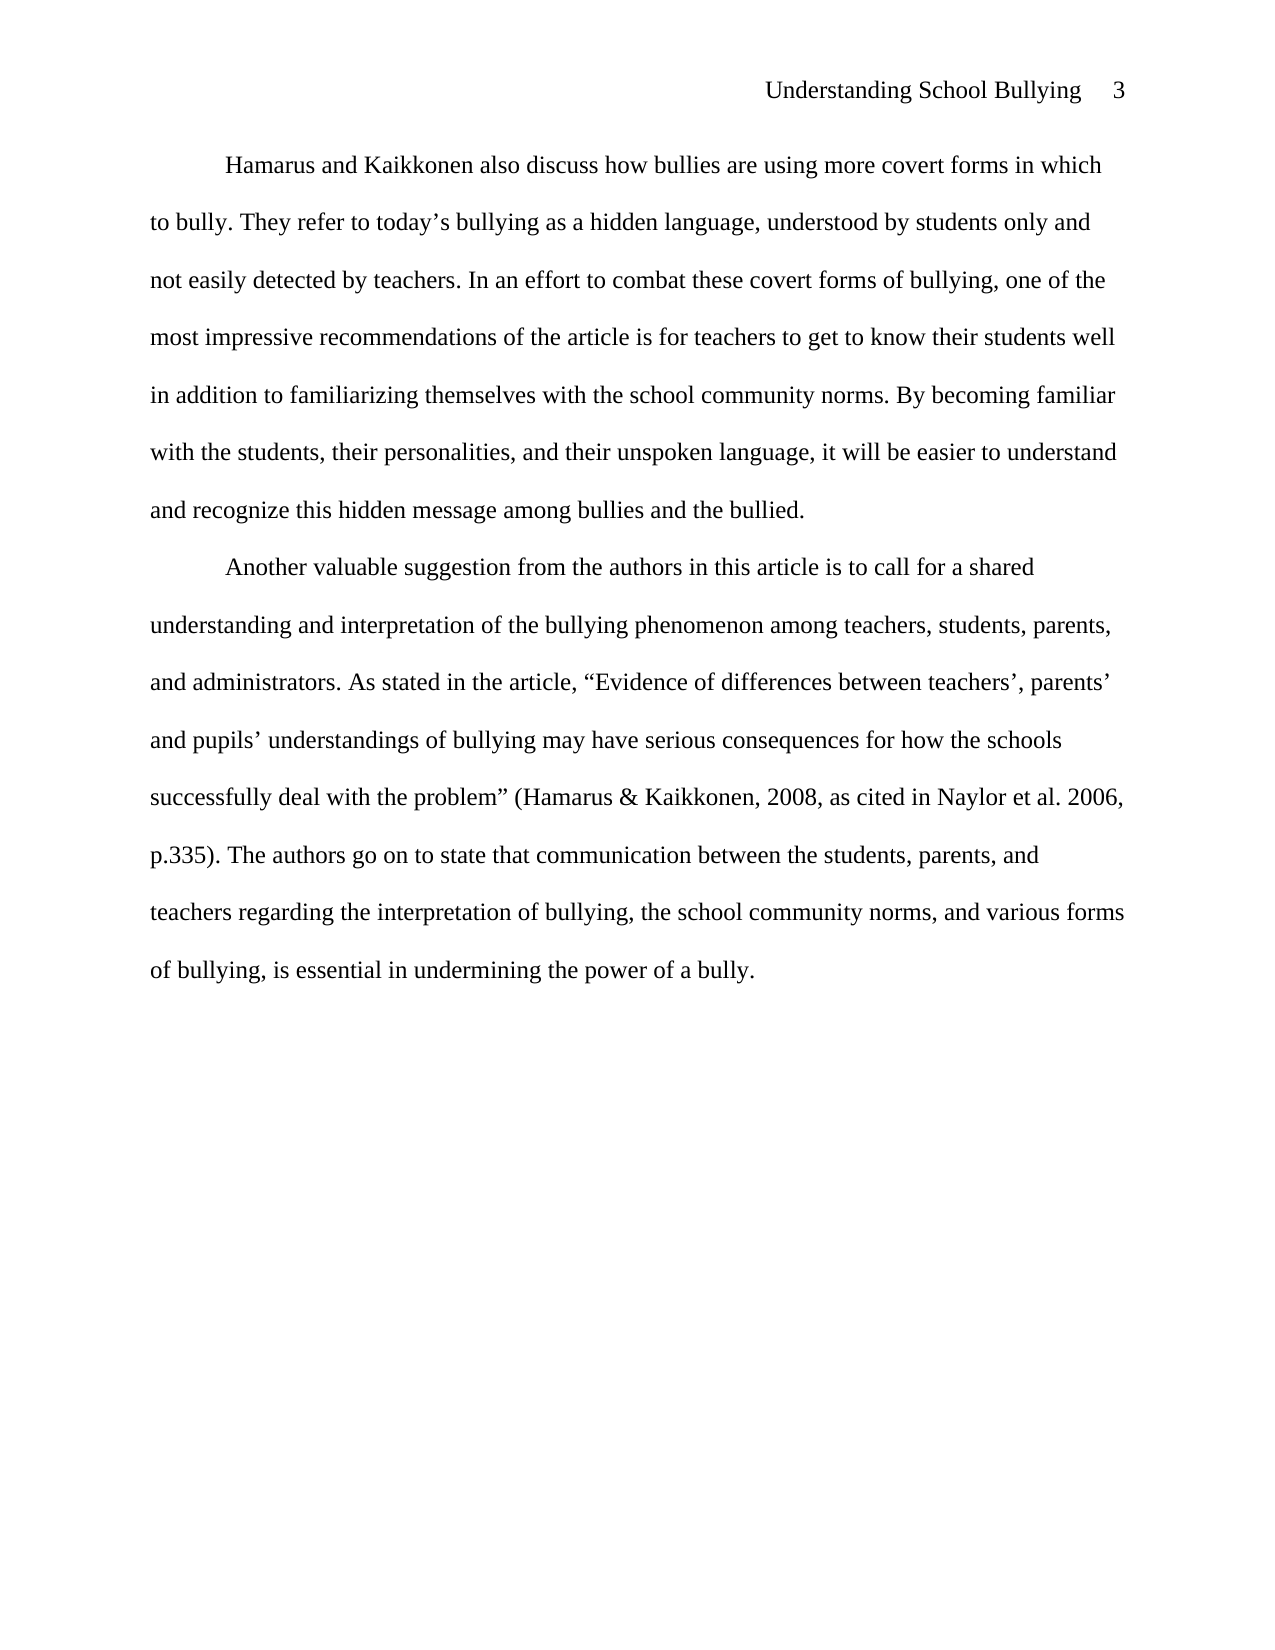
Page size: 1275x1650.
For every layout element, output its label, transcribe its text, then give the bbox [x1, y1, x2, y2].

text Another valuable suggestion from the authors in this article is to call for a shared understanding and interpretation of the bullying phenomenon among teachers, students, parents, and administrators. As stated in the article, “Evidence of differences between teachers’, parents’ and pupils’ understandings of bullying may have serious consequences for how the schools successfully deal with the problem” (Hamarus & Kaikkonen, 2008, as cited in Naylor et al. 2006, p.335). The authors go on to state that communication between the students, parents, and teachers regarding the interpretation of bullying, the school community norms, and various forms of bullying, is essential in undermining the power of a bully. [150, 552, 1125, 984]
text Hamarus and Kaikkonen also discuss how bullies are using more covert forms in which to bully. They refer to today’s bullying as a hidden language, understood by students only and not easily detected by teachers. In an effort to combat these covert forms of bullying, one of the most impressive recommendations of the article is for teachers to get to know their students well in addition to familiarizing themselves with the school community norms. By becoming familiar with the students, their personalities, and their unspoken language, it will be easier to understand and recognize this hidden message among bullies and the bullied. [150, 150, 1125, 524]
